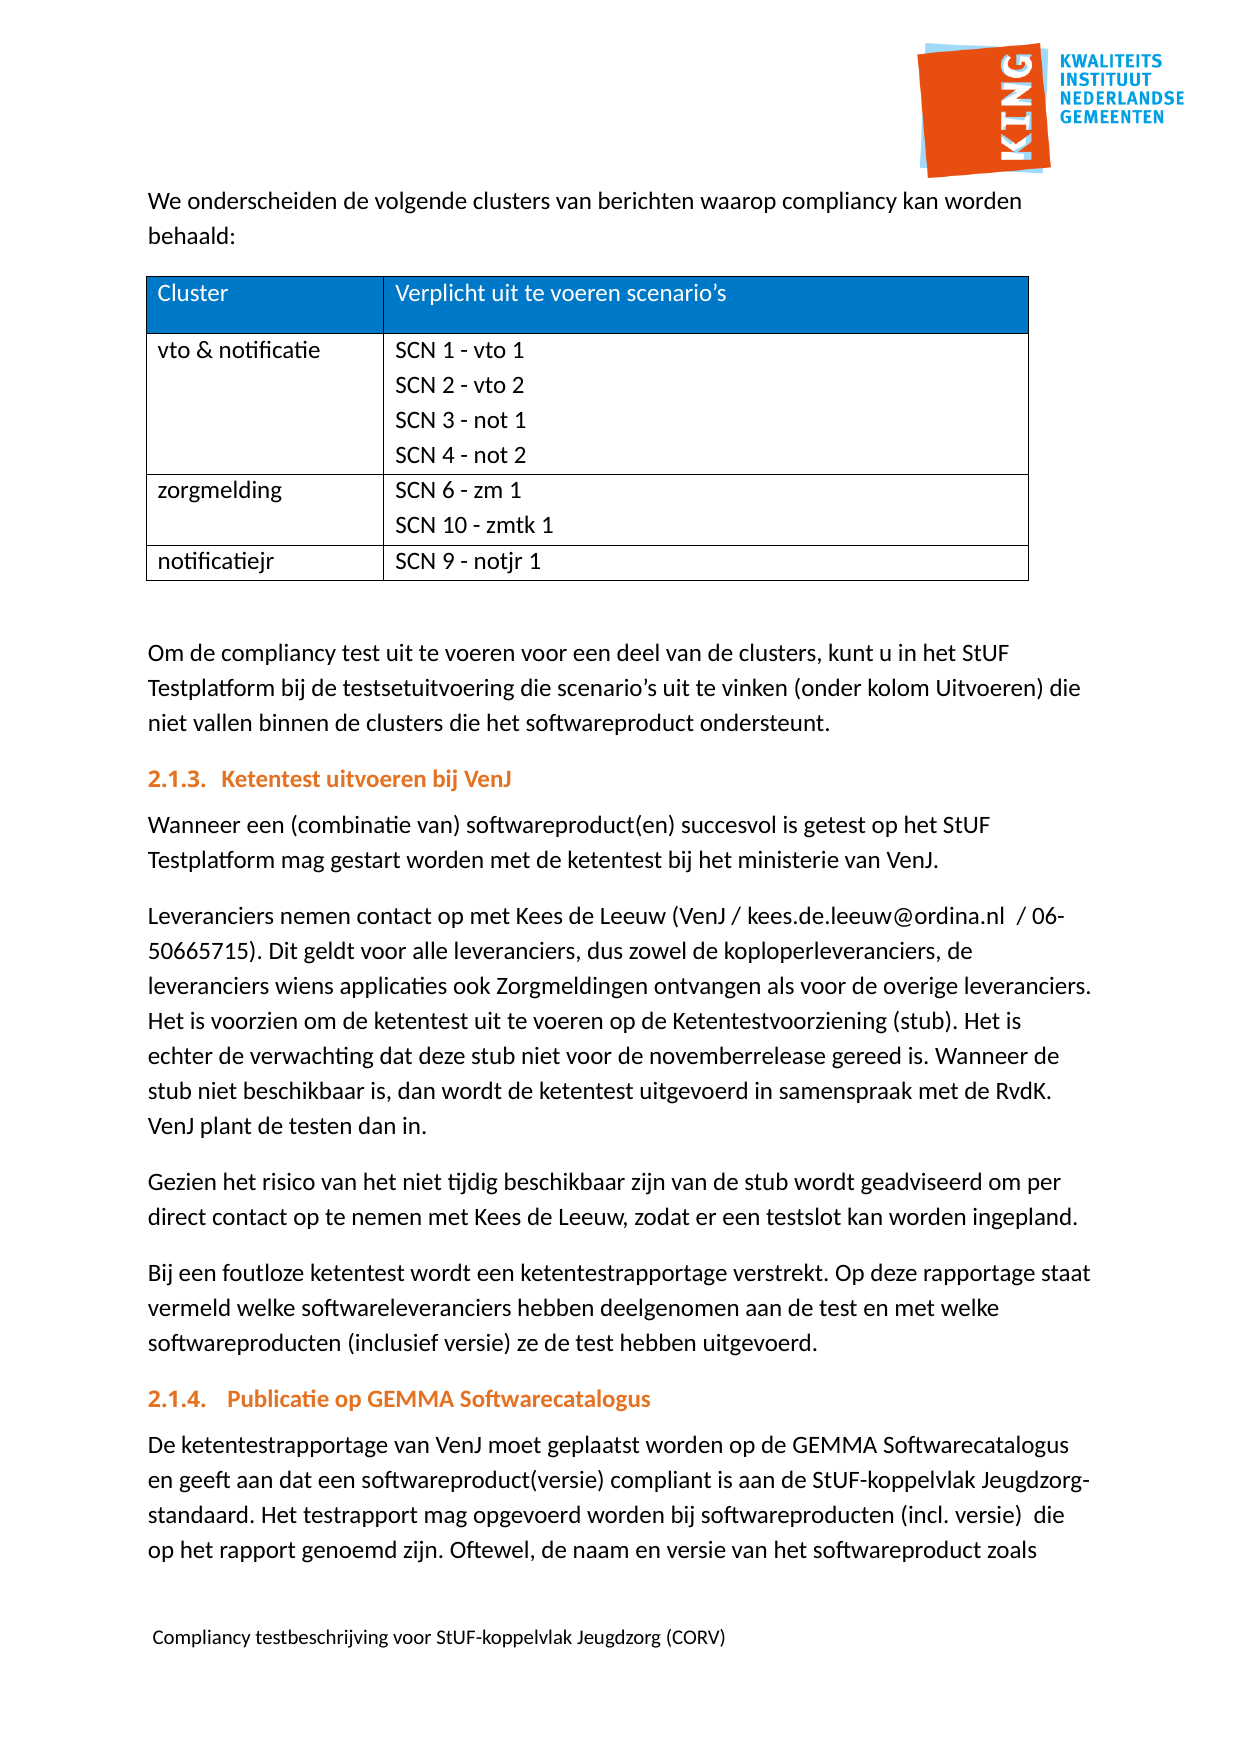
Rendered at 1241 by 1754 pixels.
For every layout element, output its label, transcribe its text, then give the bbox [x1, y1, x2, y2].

text Om de compliancy test uit te voeren voor een deel van de clusters, kunt u in het StUF Testplatform bij de testsetuitvoering die scenario’s uit te vinken (onder kolom Uitvoeren) die niet vallen binnen de clusters die het softwareproduct ondersteunt. [148, 637, 1092, 738]
table_cell SCN 1 - vto 1 SCN 2 - vto 2 SCN 3 - not 1 SCN 4 - not 2 [384, 334, 1028, 474]
text Wanneer een (combinatie van) softwareproduct(en) succesvol is getest op het StUF Testplatform mag gestart worden met de ketentest bij het ministerie van VenJ. [148, 809, 1092, 875]
text Leveranciers nemen contact op met Kees de Leeuw (VenJ / kees.de.leeuw@ordina.nl / 06-50665715). Dit geldt voor alle leveranciers, dus zowel de koploperleveranciers, de leveranciers wiens applicaties ook Zorgmeldingen ontvangen als voor de overige leveranciers. Het is voorzien om de ketentest uit te voeren op de Ketentestvoorziening (stub). Het is echter de verwachting dat deze stub niet voor de novemberrelease gereed is. Wanneer de stub niet beschikbaar is, dan wordt de ketentest uitgevoerd in samenspraak met de RvdK. VenJ plant de testen dan in. [148, 900, 1092, 1141]
table_cell SCN 6 - zm 1 SCN 10 - zmtk 1 [384, 475, 1028, 544]
table_header Verplicht uit te voeren scenario’s [384, 277, 1028, 333]
table_header Cluster [147, 277, 383, 333]
text Bij een foutloze ketentest wordt een ketentestrapportage verstrekt. Op deze rapportage staat vermeld welke softwareleveranciers hebben deelgenomen aan de test en met welke softwareproducten (inclusief versie) ze de test hebben uitgevoerd. [148, 1257, 1092, 1357]
subtitle Publicatie op GEMMA Softwarecatalogus [148, 1383, 1092, 1414]
table_cell notificatiejr [147, 546, 383, 580]
table_cell zorgmelding [147, 475, 383, 544]
text We onderscheiden de volgende clusters van berichten waarop compliancy kan worden behaald: [148, 185, 1092, 251]
table_cell vto & notificatie [147, 334, 383, 474]
table_cell SCN 9 - notjr 1 [384, 546, 1028, 580]
subtitle Ketentest uitvoeren bij VenJ [148, 763, 1092, 794]
picture [917, 43, 1184, 178]
text Gezien het risico van het niet tijdig beschikbaar zijn van de stub wordt geadviseerd om per direct contact op te nemen met Kees de Leeuw, zodat er een testslot kan worden ingepland. [148, 1166, 1092, 1232]
